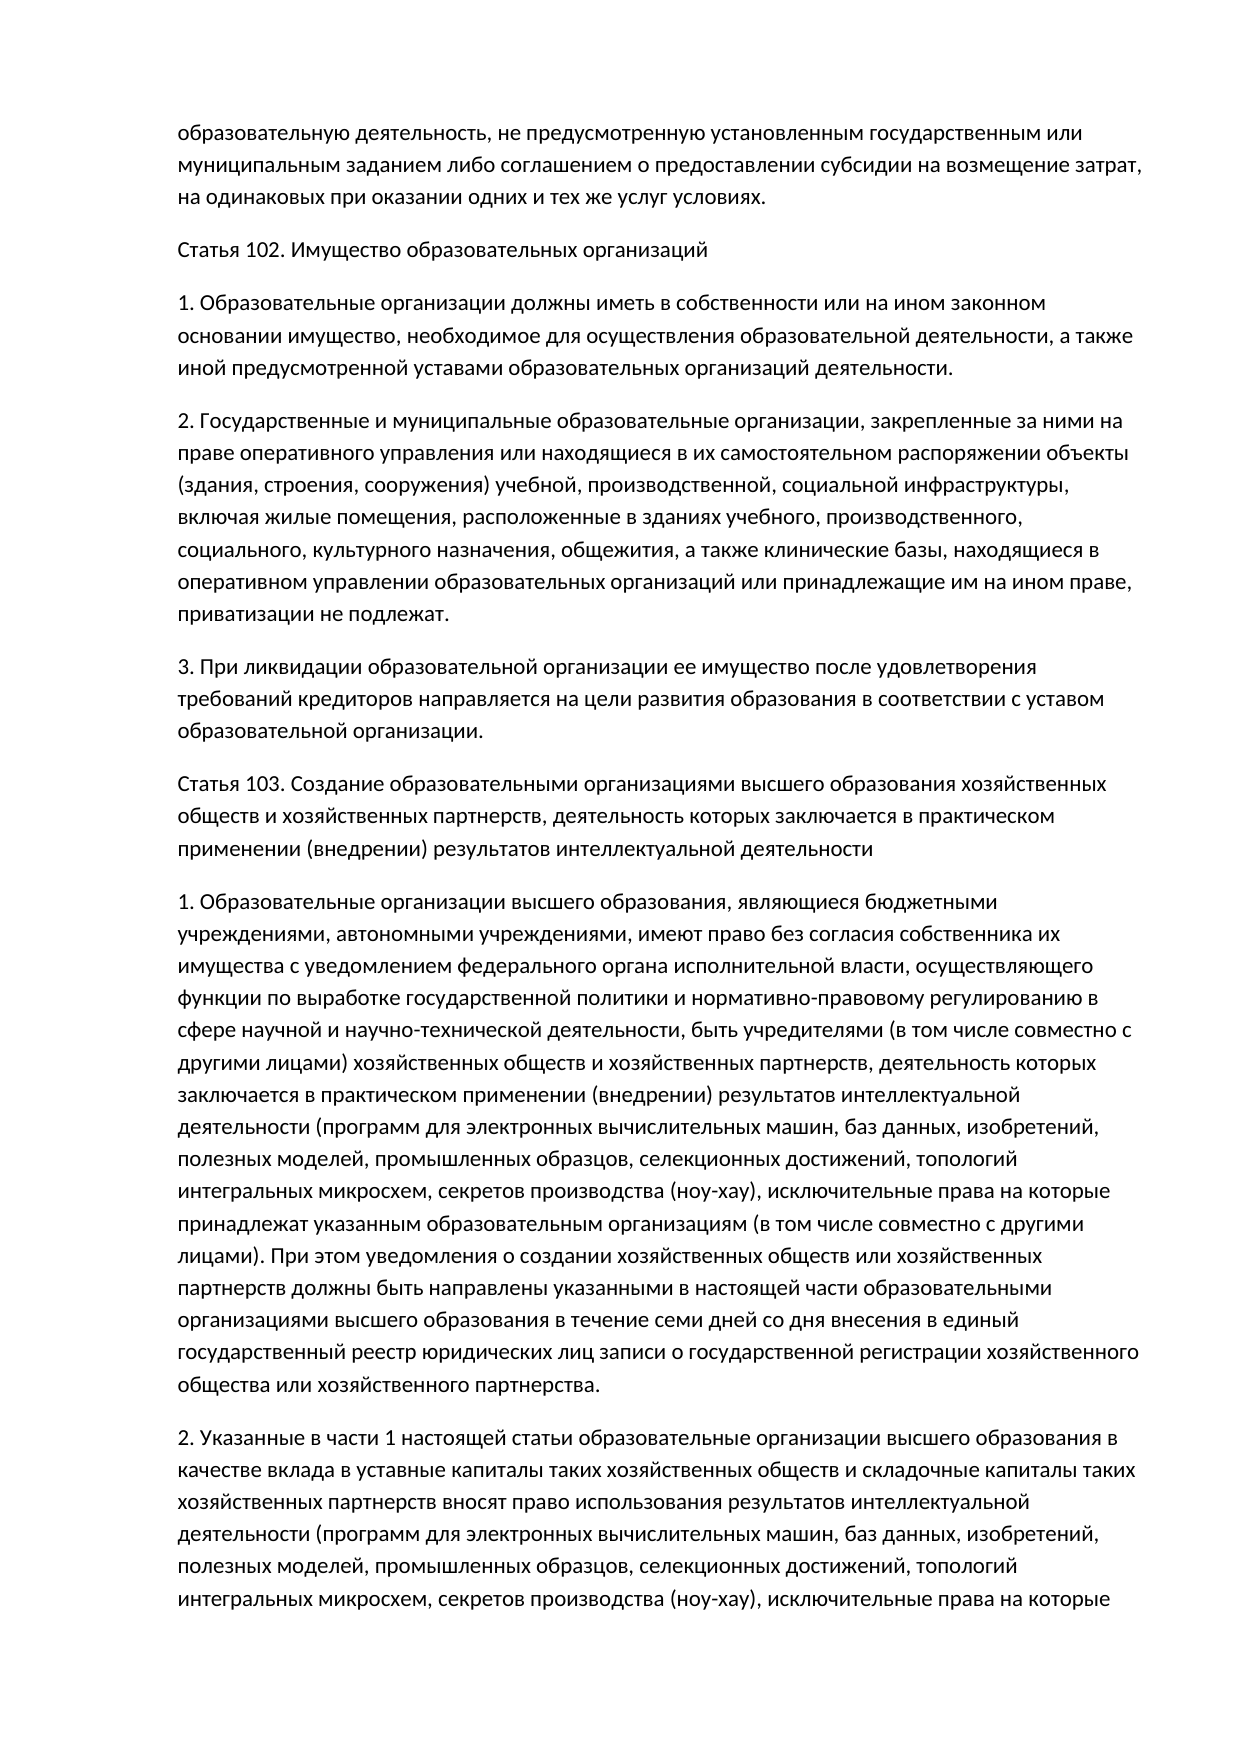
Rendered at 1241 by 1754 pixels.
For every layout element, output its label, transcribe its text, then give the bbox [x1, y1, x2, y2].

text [177, 1423, 1152, 1612]
text Статья 103. Создание образовательными организациями высшего образования хозяйственных обществ и хозяйственных партнерств, деятельность которых заключается в практическом применении (внедрении) результатов интеллектуальной деятельности [177, 769, 1152, 862]
text 1. Образовательные организации должны иметь в собственности или на ином законном основании имущество, необходимое для осуществления образовательной деятельности, а также иной предусмотренной уставами образовательных организаций деятельности. [177, 288, 1152, 381]
text Статья 102. Имущество образовательных организаций [177, 236, 1152, 263]
text 2. Государственные и муниципальные образовательные организации, закрепленные за ними на праве оперативного управления или находящиеся в их самостоятельном распоряжении объекты (здания, строения, сооружения) учебной, производственной, социальной инфраструктуры, включая жилые помещения, расположенные в зданиях учебного, производственного, социального, культурного назначения, общежития, а также клинические базы, находящиеся в оперативном управлении образовательных организаций или принадлежащие им на ином праве, приватизации не подлежат. [177, 406, 1152, 627]
text 3. При ликвидации образовательной организации ее имущество после удовлетворения требований кредиторов направляется на цели развития образования в соответствии с уставом образовательной организации. [177, 652, 1152, 744]
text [177, 118, 1152, 211]
text 1. Образовательные организации высшего образования, являющиеся бюджетными учреждениями, автономными учреждениями, имеют право без согласия собственника их имущества с уведомлением федерального органа исполнительной власти, осуществляющего функции по выработке государственной политики и нормативно-правовому регулированию в сфере научной и научно-технической деятельности, быть учредителями (в том числе совместно с другими лицами) хозяйственных обществ и хозяйственных партнерств, деятельность которых заключается в практическом применении (внедрении) результатов интеллектуальной деятельности (программ для электронных вычислительных машин, баз данных, изобретений, полезных моделей, промышленных образцов, селекционных достижений, топологий интегральных микросхем, секретов производства (ноу-хау), исключительные права на которые принадлежат указанным образовательным организациям (в том числе совместно с другими лицами). При этом уведомления о создании хозяйственных обществ или хозяйственных партнерств должны быть направлены указанными в настоящей части образовательными организациями высшего образования в течение семи дней со дня внесения в единый государственный реестр юридических лиц записи о государственной регистрации хозяйственного общества или хозяйственного партнерства. [177, 887, 1152, 1398]
